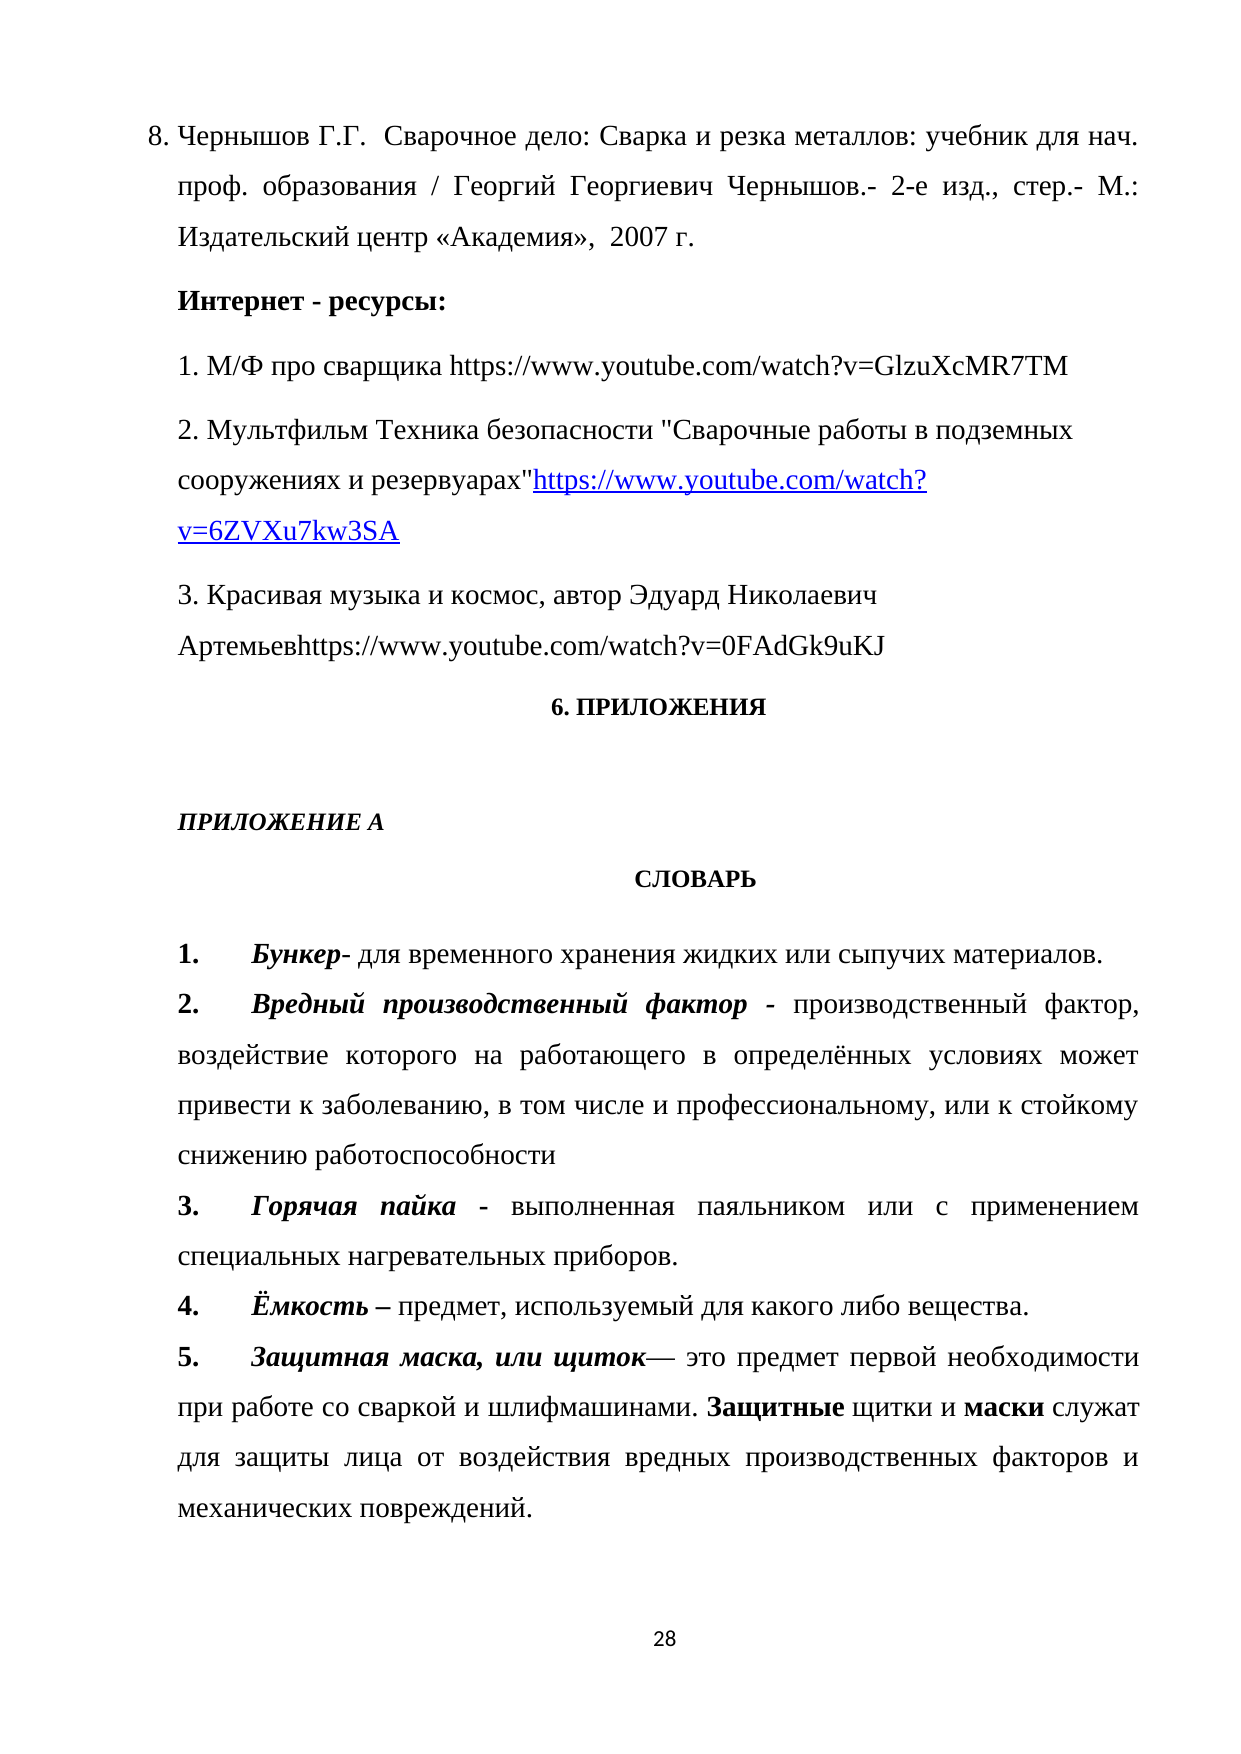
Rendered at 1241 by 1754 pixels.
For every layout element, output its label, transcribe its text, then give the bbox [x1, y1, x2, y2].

list Чернышов Г.Г. Сварочное дело: Сварка и резка металлов: учебник для нач. проф. образования / Георгий Георгиевич Чернышов.- 2-е изд., стер.- М.: Издательский центр «Академия», 2007 г. [148, 118, 1140, 252]
list Ёмкость – предмет, используемый для какого либо вещества. [177, 1288, 1140, 1322]
text Интернет - ресурсы: [177, 283, 1140, 317]
text 3. Красивая музыка и космос, автор Эдуард Николаевич Артемьевhttps://www.youtube.com/watch?v=0FAdGk9uKJ [177, 577, 1140, 661]
list Горячая пайка - выполненная паяльником или с применением специальных нагревательных приборов. [177, 1188, 1140, 1272]
list Защитная маска, или щиток— это предмет первой необходимости при работе со сваркой и шлифмашинами. Защитные щитки и маски служат для защиты лица от воздействия вредных производственных факторов и механических повреждений. [177, 1473, 1140, 1523]
list Вредный производственный фактор - производственный фактор, воздействие которого на работающего в определённых условиях может привести к заболеванию, в том числе и профессиональному, или к стойкому снижению работоспособности [177, 987, 1140, 1171]
text 1. М/Ф про сварщика https://www.youtube.com/watch?v=GlzuXcMR7TM [177, 348, 1140, 381]
text ПРИЛОЖЕНИЕ А [177, 807, 1140, 835]
text СЛОВАРЬ [177, 864, 1140, 893]
list Бункер- для временного хранения жидких или сыпучих материалов. [177, 936, 1140, 970]
text 6. ПРИЛОЖЕНИЯ [177, 692, 1140, 721]
text 2. Мультфильм Техника безопасности "Сварочные работы в подземных сооружениях и резервуарах"https://www.youtube.com/watch?v=6ZVXu7kw3SA [177, 412, 1140, 546]
list Защитная маска, или щиток— это предмет первой необходимости при работе со сваркой и шлифмашинами. Защитные щитки и маски служат для защиты лица от воздействия вредных производственных факторов и механических повреждений. [177, 1339, 1140, 1439]
